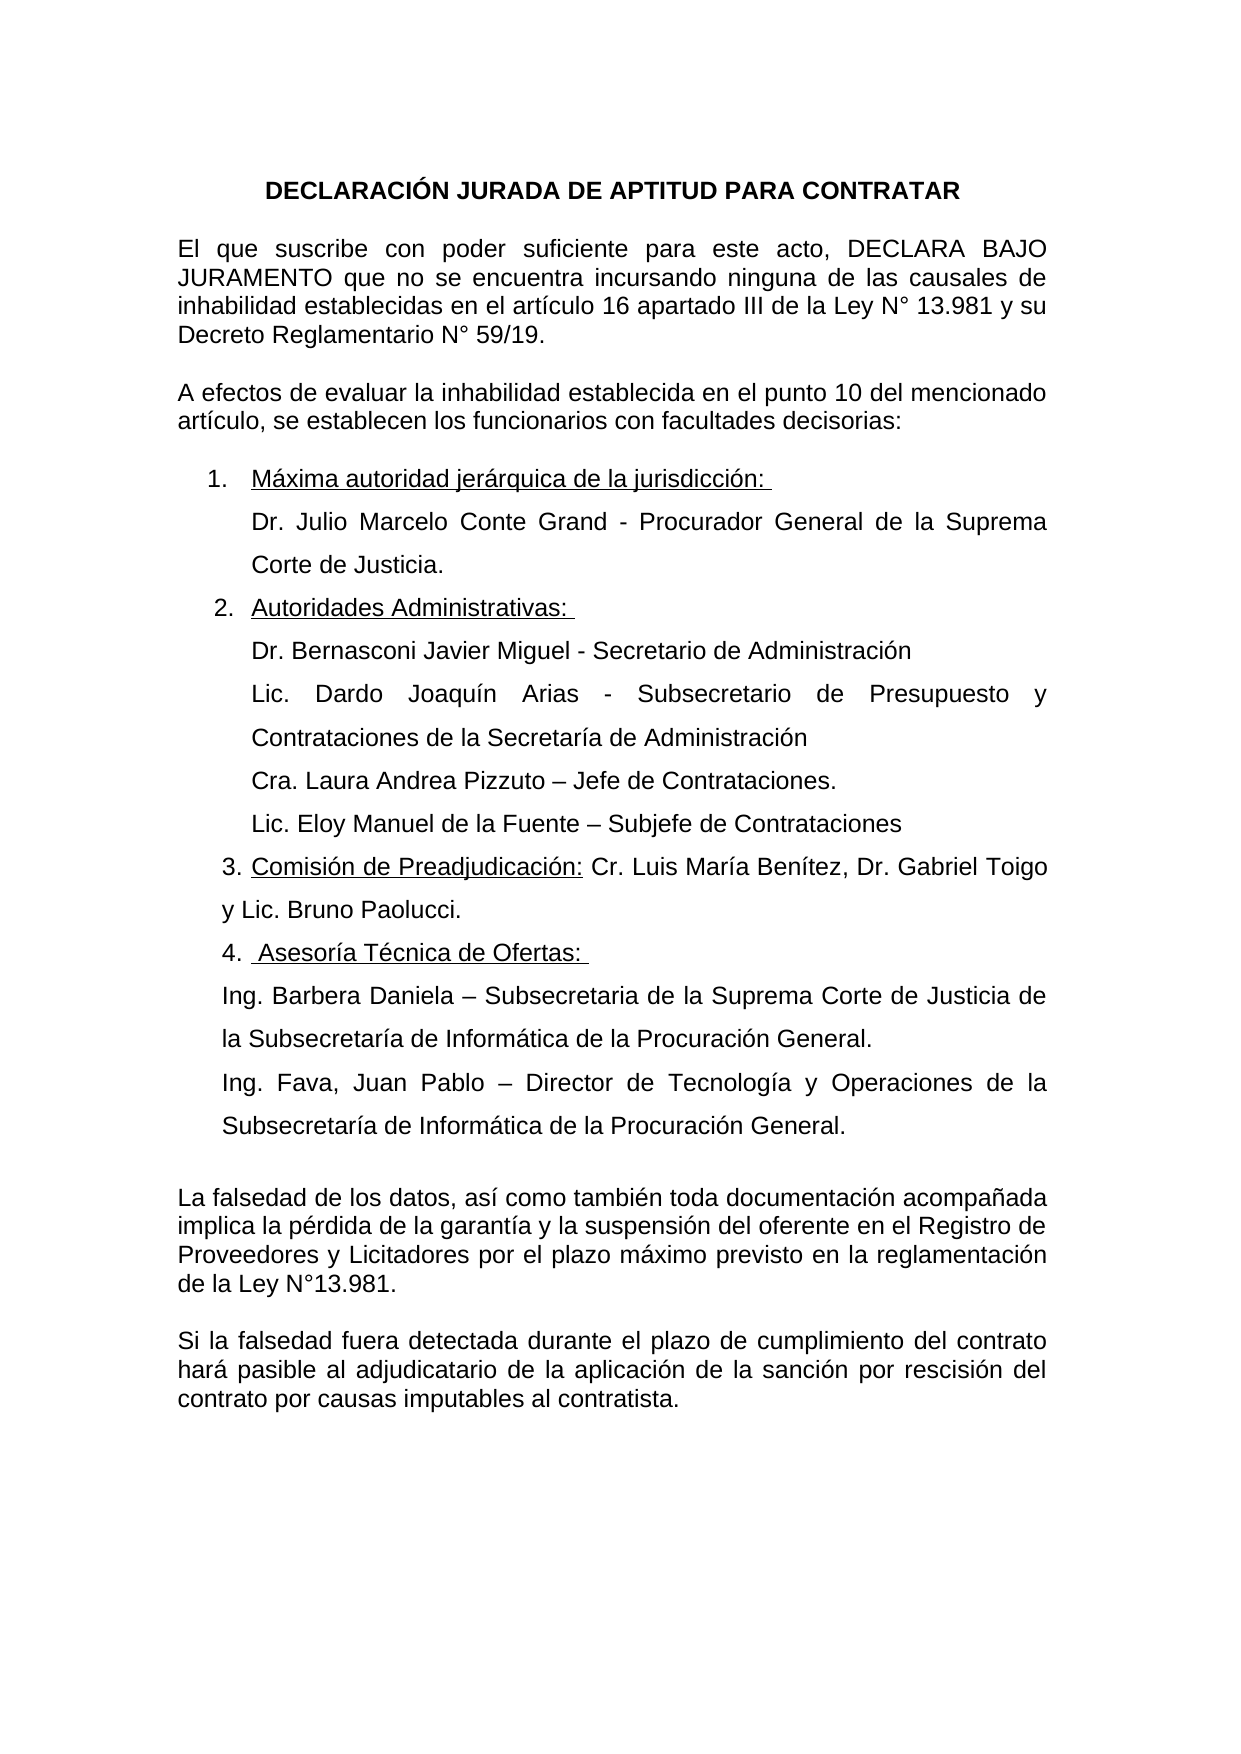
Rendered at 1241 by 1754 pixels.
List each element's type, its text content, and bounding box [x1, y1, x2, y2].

list Autoridades Administrativas: [213, 593, 1048, 622]
list Asesoría Técnica de Ofertas: [222, 938, 1048, 967]
list Ing. Fava, Juan Pablo – Director de Tecnología y Operaciones de la Subsecretaría de Informática de la Procuración General. [222, 1068, 1048, 1139]
text DECLARACIÓN JURADA DE APTITUD PARA CONTRATAR [177, 176, 1048, 205]
list Ing. Barbera Daniela – Subsecretaria de la Suprema Corte de Justicia de la Subsecretaría de Informática de la Procuración General. [222, 981, 1048, 1053]
text Si la falsedad fuera detectada durante el plazo de cumplimiento del contrato hará pasible al adjudicatario de la aplicación de la sanción por rescisión del contrato por causas imputables al contratista. [177, 1326, 1048, 1413]
text El que suscribe con poder suficiente para este acto, DECLARA BAJO JURAMENTO que no se encuentra incursando ninguna de las causales de inhabilidad establecidas en el artículo 16 apartado III de la Ley N° 13.981 y su Decreto Reglamentario N° 59/19. [177, 234, 1048, 349]
text Cra. Laura Andrea Pizzuto – Jefe de Contrataciones. [251, 766, 1048, 794]
text Lic. Eloy Manuel de la Fuente – Subjefe de Contrataciones [251, 809, 1048, 838]
list Máxima autoridad jerárquica de la jurisdicción: [207, 464, 1048, 493]
list Comisión de Preadjudicación: Cr. Luis María Benítez, Dr. Gabriel Toigo y Lic. Bruno Paolucci. [222, 852, 1048, 924]
text La falsedad de los datos, así como también toda documentación acompañada implica la pérdida de la garantía y la suspensión del oferente en el Registro de Proveedores y Licitadores por el plazo máximo previsto en la reglamentación de la Ley N°13.981. [177, 1183, 1048, 1298]
text A efectos de evaluar la inhabilidad establecida en el punto 10 del mencionado artículo, se establecen los funcionarios con facultades decisorias: [177, 378, 1048, 435]
text Dr. Bernasconi Javier Miguel - Secretario de Administración [251, 636, 1048, 665]
text Lic. Dardo Joaquín Arias - Subsecretario de Presupuesto y Contrataciones de la Secretaría de Administración [251, 679, 1048, 751]
list Dr. Julio Marcelo Conte Grand - Procurador General de la Suprema Corte de Justicia. [251, 507, 1048, 579]
